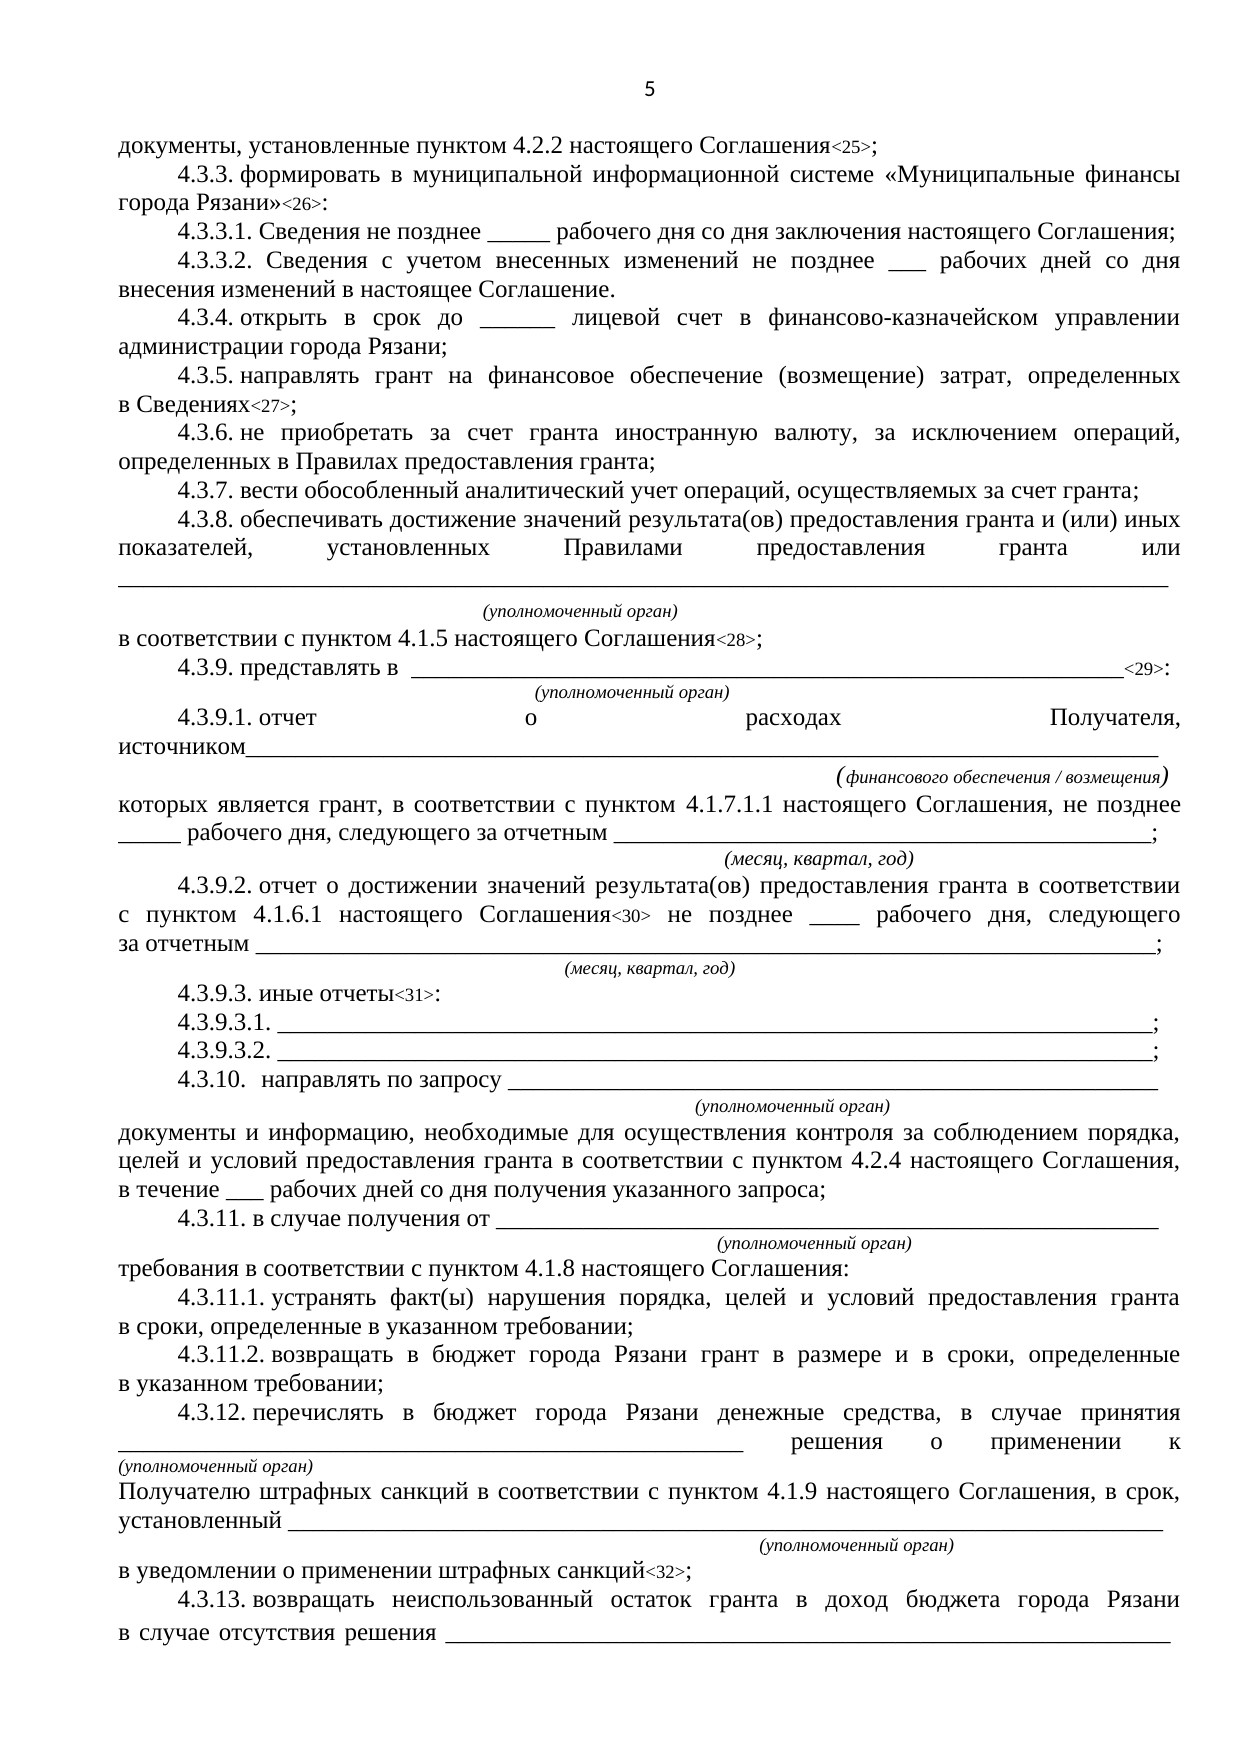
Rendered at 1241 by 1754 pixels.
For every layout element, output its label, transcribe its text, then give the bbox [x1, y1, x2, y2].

text (уполномоченный орган) [118, 1534, 1181, 1555]
text 4.3.11.2. возвращать в бюджет города Рязани грант в размере и в сроки, определенные в указанном требовании; [118, 1339, 1181, 1397]
text 4.3.4. открыть в срок до ______ лицевой счет в финансово-казначейском управлении администрации города Рязани; [118, 302, 1181, 360]
text (месяц, квартал, год) [118, 846, 1181, 870]
text 4.3.7. вести обособленный аналитический учет операций, осуществляемых за счет гранта; [118, 475, 1181, 504]
text 4.3.3.2. Сведения с учетом внесенных изменений не позднее ___ рабочих дней со дня внесения изменений в настоящее Соглашение. [118, 245, 1181, 302]
text документы, установленные пунктом 4.2.2 настоящего Соглашения<25>; [118, 130, 1181, 159]
text документы и информацию, необходимые для осуществления контроля за соблюдением порядка, целей и условий предоставления гранта в соответствии с пунктом 4.2.4 настоящего Соглашения, в течение ___ рабочих дней со дня получения указанного запроса; [118, 1117, 1181, 1203]
text в соответствии с пунктом 4.1.5 настоящего Соглашения<28>; [118, 623, 1181, 652]
text в уведомлении о применении штрафных санкций<32>; [118, 1555, 1181, 1584]
text (уполномоченный орган) [118, 1095, 1181, 1117]
text 4.3.3. формировать в муниципальной информационной системе «Муниципальные финансы города Рязани»<26>: [118, 159, 1181, 216]
text 4.3.3.1. Сведения не позднее _____ рабочего дня со дня заключения настоящего Соглашения; [118, 216, 1181, 245]
text 4.3.12. перечислять в бюджет города Рязани денежные средства, в случае принятия __________________________________________________ решения о применении к (уполномоченный орган) [118, 1397, 1181, 1476]
text требования в соответствии с пунктом 4.1.8 настоящего Соглашения: [118, 1253, 1181, 1282]
text 4.3.5. направлять грант на финансовое обеспечение (возмещение) затрат, определенных в Сведениях<27>; [118, 360, 1181, 417]
text 4.3.10. направлять по запросу ____________________________________________________ [118, 1064, 1181, 1095]
text 4.3.6. не приобретать за счет гранта иностранную валюту, за исключением операций, определенных в Правилах предоставления гранта; [118, 417, 1181, 475]
text 4.3.11.1. устранять факт(ы) нарушения порядка, целей и условий предоставления гранта в сроки, определенные в указанном требовании; [118, 1282, 1181, 1339]
text 4.3.9.3.2. ______________________________________________________________________; [118, 1036, 1181, 1064]
text 4.3.9.2. отчет о достижении значений результата(ов) предоставления гранта в соответствии с пунктом 4.1.6.1 настоящего Соглашения<30> не позднее ____ рабочего дня, следующего за отчетным ________________________________________________________________________; [118, 870, 1181, 957]
text 4.3.8. обеспечивать достижение значений результата(ов) предоставления гранта и (или) иных показателей, установленных Правилами предоставления гранта или ____________________________________________________________________________________ (уполномоченный орган) [118, 504, 1181, 623]
text 4.3.9.3.1. ______________________________________________________________________; [118, 1007, 1181, 1036]
text Получателю штрафных санкций в соответствии с пунктом 4.1.9 настоящего Соглашения, в срок, установленный ______________________________________________________________________ [118, 1476, 1181, 1534]
text (месяц, квартал, год) [118, 957, 1181, 978]
text 4.3.9.3. иные отчеты<31>: [118, 978, 1181, 1007]
text 4.3.9. представлять в _________________________________________________________<29>: [118, 652, 1181, 681]
text (уполномоченный орган) [118, 1232, 1181, 1253]
text 4.3.11. в случае получения от _____________________________________________________ [118, 1203, 1181, 1232]
text (уполномоченный орган) [118, 681, 1181, 702]
text 4.3.9.1. отчет о расходах Получателя, источником_________________________________________________________________________ (финансового обеспечения / возмещения) которых является грант, в соответствии с пунктом 4.1.7.1.1 настоящего Соглашения, не позднее _____ рабочего дня, следующего за отчетным ___________________________________________; [118, 702, 1181, 846]
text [118, 1584, 1181, 1646]
